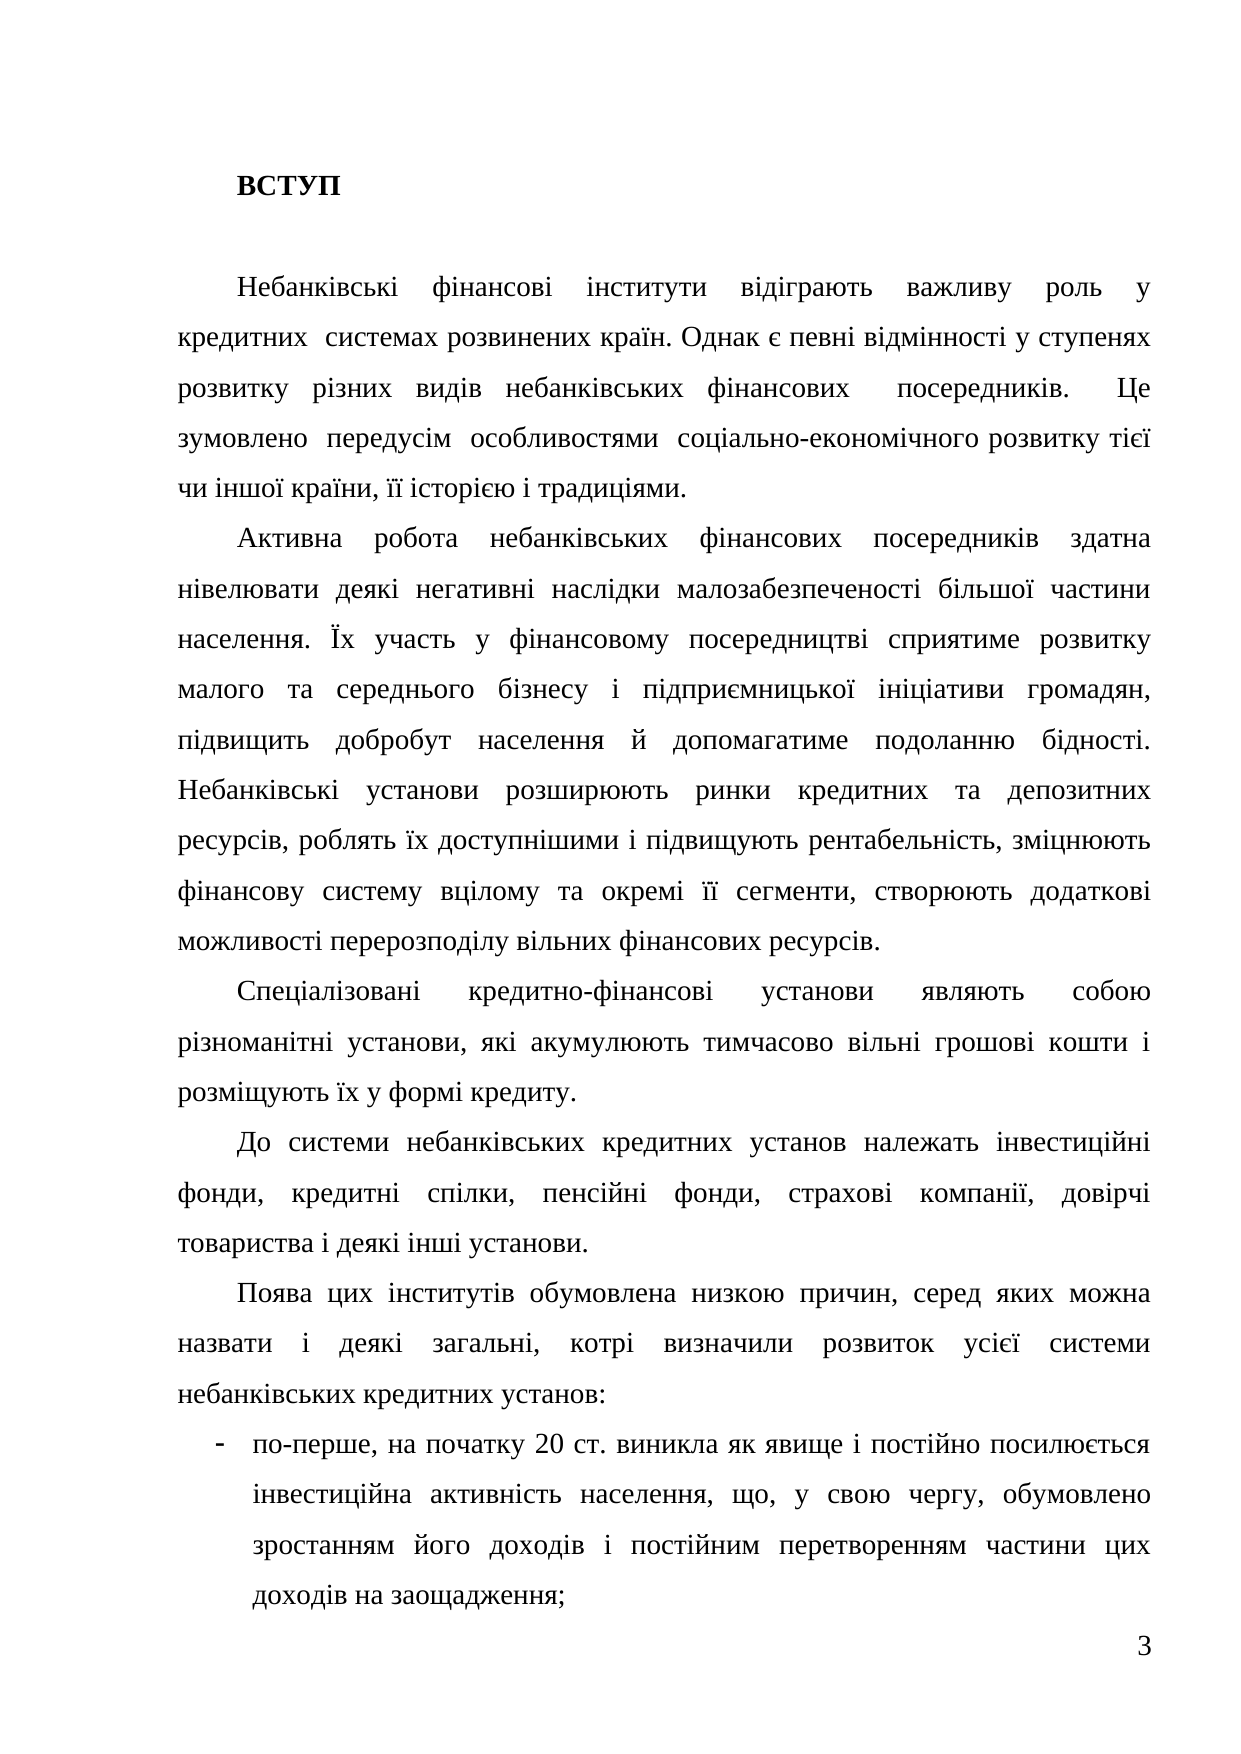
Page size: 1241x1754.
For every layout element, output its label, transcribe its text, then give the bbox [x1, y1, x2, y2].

text ВСТУП [177, 168, 1152, 202]
list по-перше, на початку 20 ст. виникла як явище і постійно посилюється інвестиційна активність населення, що, у свою чергу, обумовлено зростанням його доходів і постійним перетворенням частини цих доходів на заощадження; [215, 1426, 1152, 1611]
text Поява цих інститутів обумовлена низкою причин, серед яких можна назвати і деякі загальні, котрі визначили розвиток усієї системи небанківських кредитних установ: [177, 1275, 1152, 1409]
text Активна робота небанківських фінансових посередників здатна нівелювати деякі негативні наслідки малозабезпеченості більшої частини населення. Їх участь у фінансовому посередництві сприятиме розвитку малого та середнього бізнесу і підприємницької ініціативи громадян, підвищить добробут населення й допомагатиме подоланню бідності. Небанківські установи розширюють ринки кредитних та депозитних ресурсів, роблять їх доступнішими і підвищують рентабельність, зміцнюють фінансову систему вцілому та окремі її сегменти, створюють додаткові можливості перерозподілу вільних фінансових ресурсів. [177, 521, 1152, 957]
text Спеціалізовані кредитно-фінансові установи являють собою різноманітні установи, які акумулюють тимчасово вільні грошові кошти і розміщують їх у формі кредиту. [177, 973, 1152, 1108]
text Небанківські фінансові інститути відіграють важливу роль у кредитних системах розвинених країн. Однак є певні відмінності у ступенях розвитку різних видів небанківських фінансових посередників. Це зумовлено передусім особливостями соціально-економічного розвитку тієї чи іншої країни, її історією і традиціями. [177, 269, 1152, 504]
text До системи небанківських кредитних установ належать інвестиційні фонди, кредитні спілки, пенсійні фонди, страхові компанії, довірчі товариства і деякі інші установи. [177, 1124, 1152, 1258]
